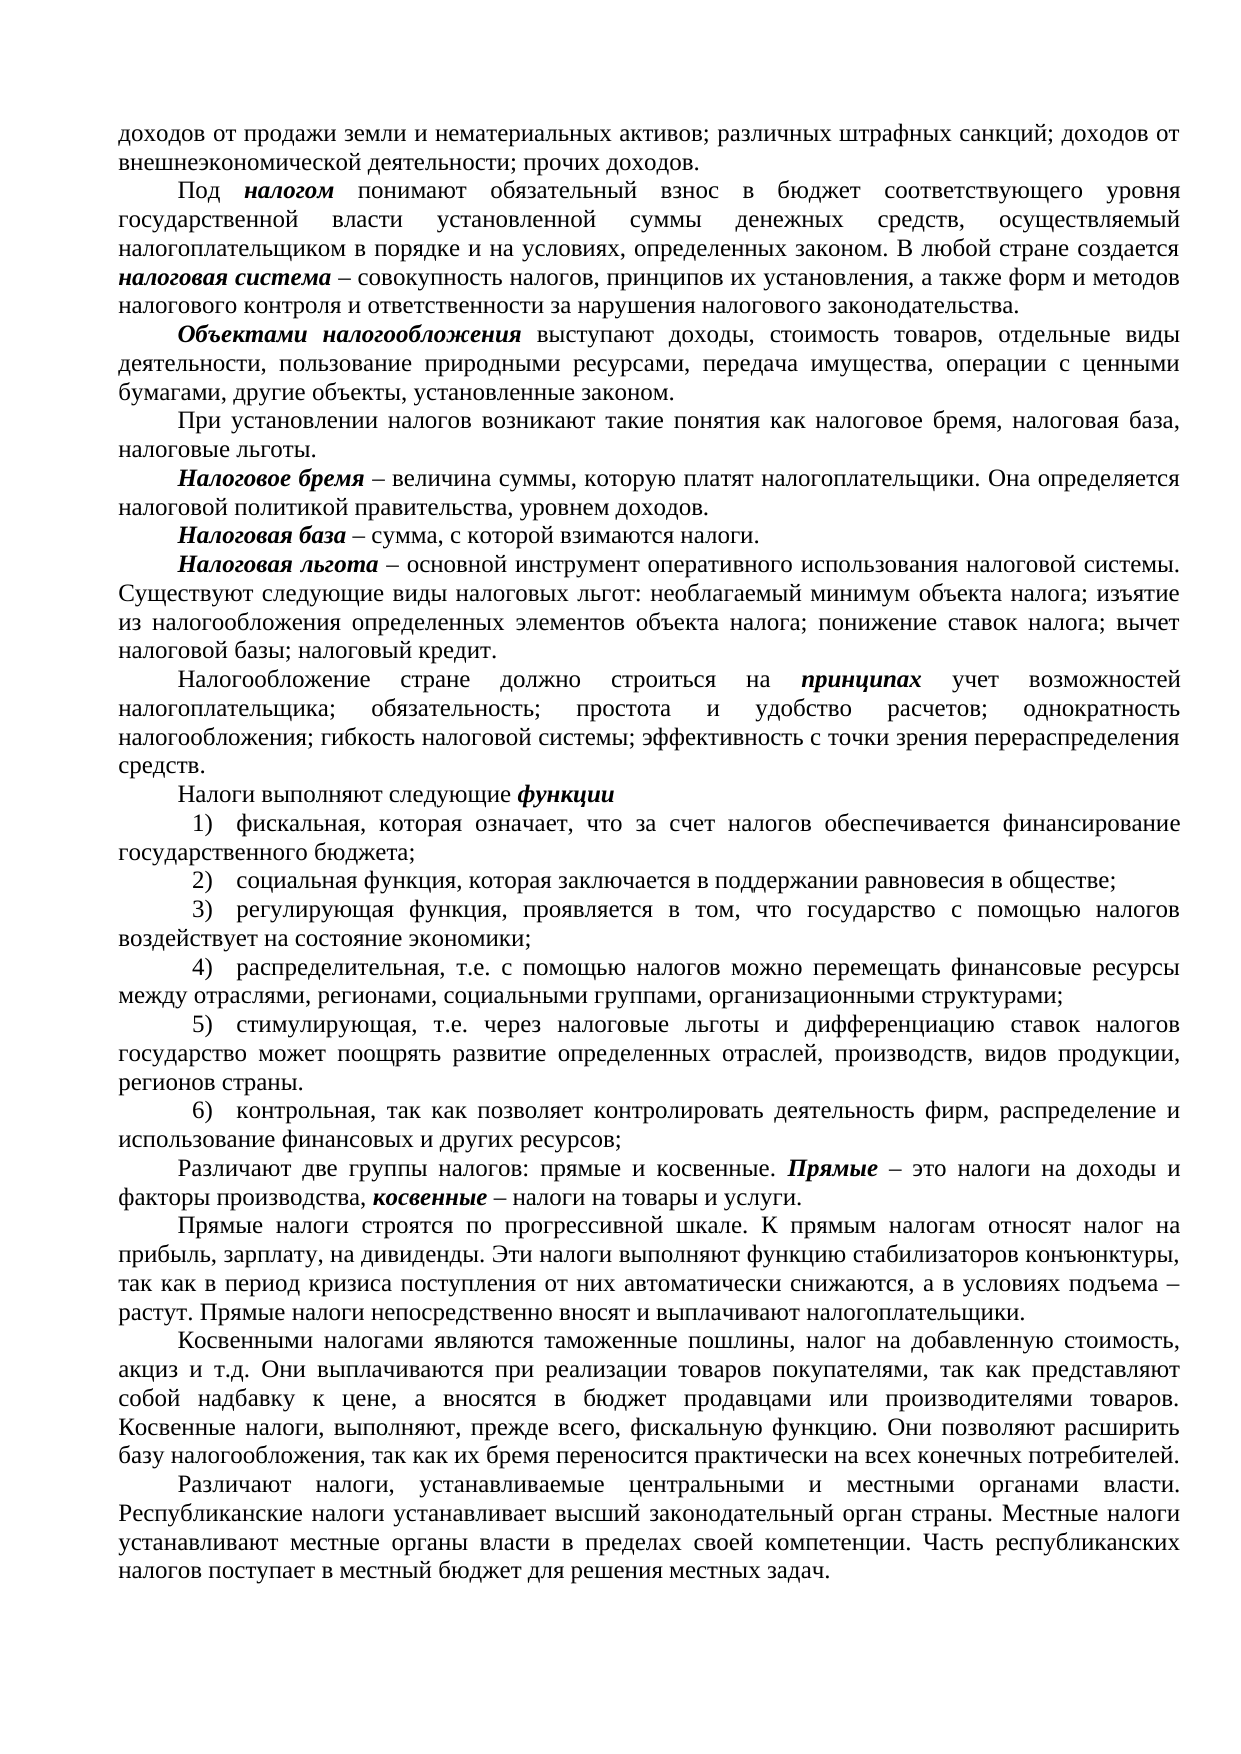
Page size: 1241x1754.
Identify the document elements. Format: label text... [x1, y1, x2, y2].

list фискальная, которая означает, что за счет налогов обеспечивается финансирование государственного бюджета; [118, 808, 1181, 866]
text Различают налоги, устанавливаемые центральными и местными органами власти. Республиканские налоги устанавливает высший законодательный орган страны. Местные налоги устанавливают местные органы власти в пределах своей компетенции. Часть республиканских налогов поступает в местный бюджет для решения местных задач. [118, 1469, 1181, 1584]
text Прямые налоги строятся по прогрессивной шкале. К прямым налогам относят налог на прибыль, зарплату, на дивиденды. Эти налоги выполняют функцию стабилизаторов конъюнктуры, так как в период кризиса поступления от них автоматически снижаются, а в условиях подъема – растут. Прямые налоги непосредственно вносят и выплачивают налогоплательщики. [118, 1211, 1181, 1326]
list распределительная, т.е. с помощью налогов можно перемещать финансовые ресурсы между отраслями, регионами, социальными группами, организационными структурами; [118, 952, 1181, 1009]
text При установлении налогов возникают такие понятия как налоговое бремя, налоговая база, налоговые льготы. [118, 406, 1181, 463]
text Косвенными налогами являются таможенные пошлины, налог на добавленную стоимость, акциз и т.д. Они выплачиваются при реализации товаров покупателями, так как представляют собой надбавку к цене, а вносятся в бюджет продавцами или производителями товаров. Косвенные налоги, выполняют, прежде всего, фискальную функцию. Они позволяют расширить базу налогообложения, так как их бремя переносится практически на всех конечных потребителей. [118, 1326, 1181, 1469]
text Налоговая льгота – основной инструмент оперативного использования налоговой системы. Существуют следующие виды налоговых льгот: необлагаемый минимум объекта налога; изъятие из налогообложения определенных элементов объекта налога; понижение ставок налога; вычет налоговой базы; налоговый кредит. [118, 549, 1181, 664]
list стимулирующая, т.е. через налоговые льготы и дифференциацию ставок налогов государство может поощрять развитие определенных отраслей, производств, видов продукции, регионов страны. [118, 1009, 1181, 1096]
list контрольная, так как позволяет контролировать деятельность фирм, распределение и использование финансовых и других ресурсов; [118, 1096, 1181, 1153]
text Налоговое бремя – величина суммы, которую платят налогоплательщики. Она определяется налоговой политикой правительства, уровнем доходов. [118, 463, 1181, 521]
text Налоговая база – сумма, с которой взимаются налоги. [118, 521, 1181, 549]
text Под налогом понимают обязательный взнос в бюджет соответствующего уровня государственной власти установленной суммы денежных средств, осуществляемый налогоплательщиком в порядке и на условиях, определенных законом. В любой стране создается налоговая система – совокупность налогов, принципов их установления, а также форм и методов налогового контроля и ответственности за нарушения налогового законодательства. [118, 176, 1181, 319]
text Различают две группы налогов: прямые и косвенные. Прямые – это налоги на доходы и факторы производства, косвенные – налоги на товары и услуги. [118, 1153, 1181, 1211]
text Налогообложение стране должно строиться на принципах учет возможностей налогоплательщика; обязательность; простота и удобство расчетов; однократность налогообложения; гибкость налоговой системы; эффективность с точки зрения перераспределения средств. [118, 664, 1181, 779]
list регулирующая функция, проявляется в том, что государство с помощью налогов воздействует на состояние экономики; [118, 894, 1181, 952]
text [118, 118, 1181, 176]
text Объектами налогообложения выступают доходы, стоимость товаров, отдельные виды деятельности, пользование природными ресурсами, передача имущества, операции с ценными бумагами, другие объекты, установленные законом. [118, 319, 1181, 406]
list социальная функция, которая заключается в поддержании равновесия в обществе; [118, 866, 1181, 894]
text Налоги выполняют следующие функции [118, 779, 1181, 808]
